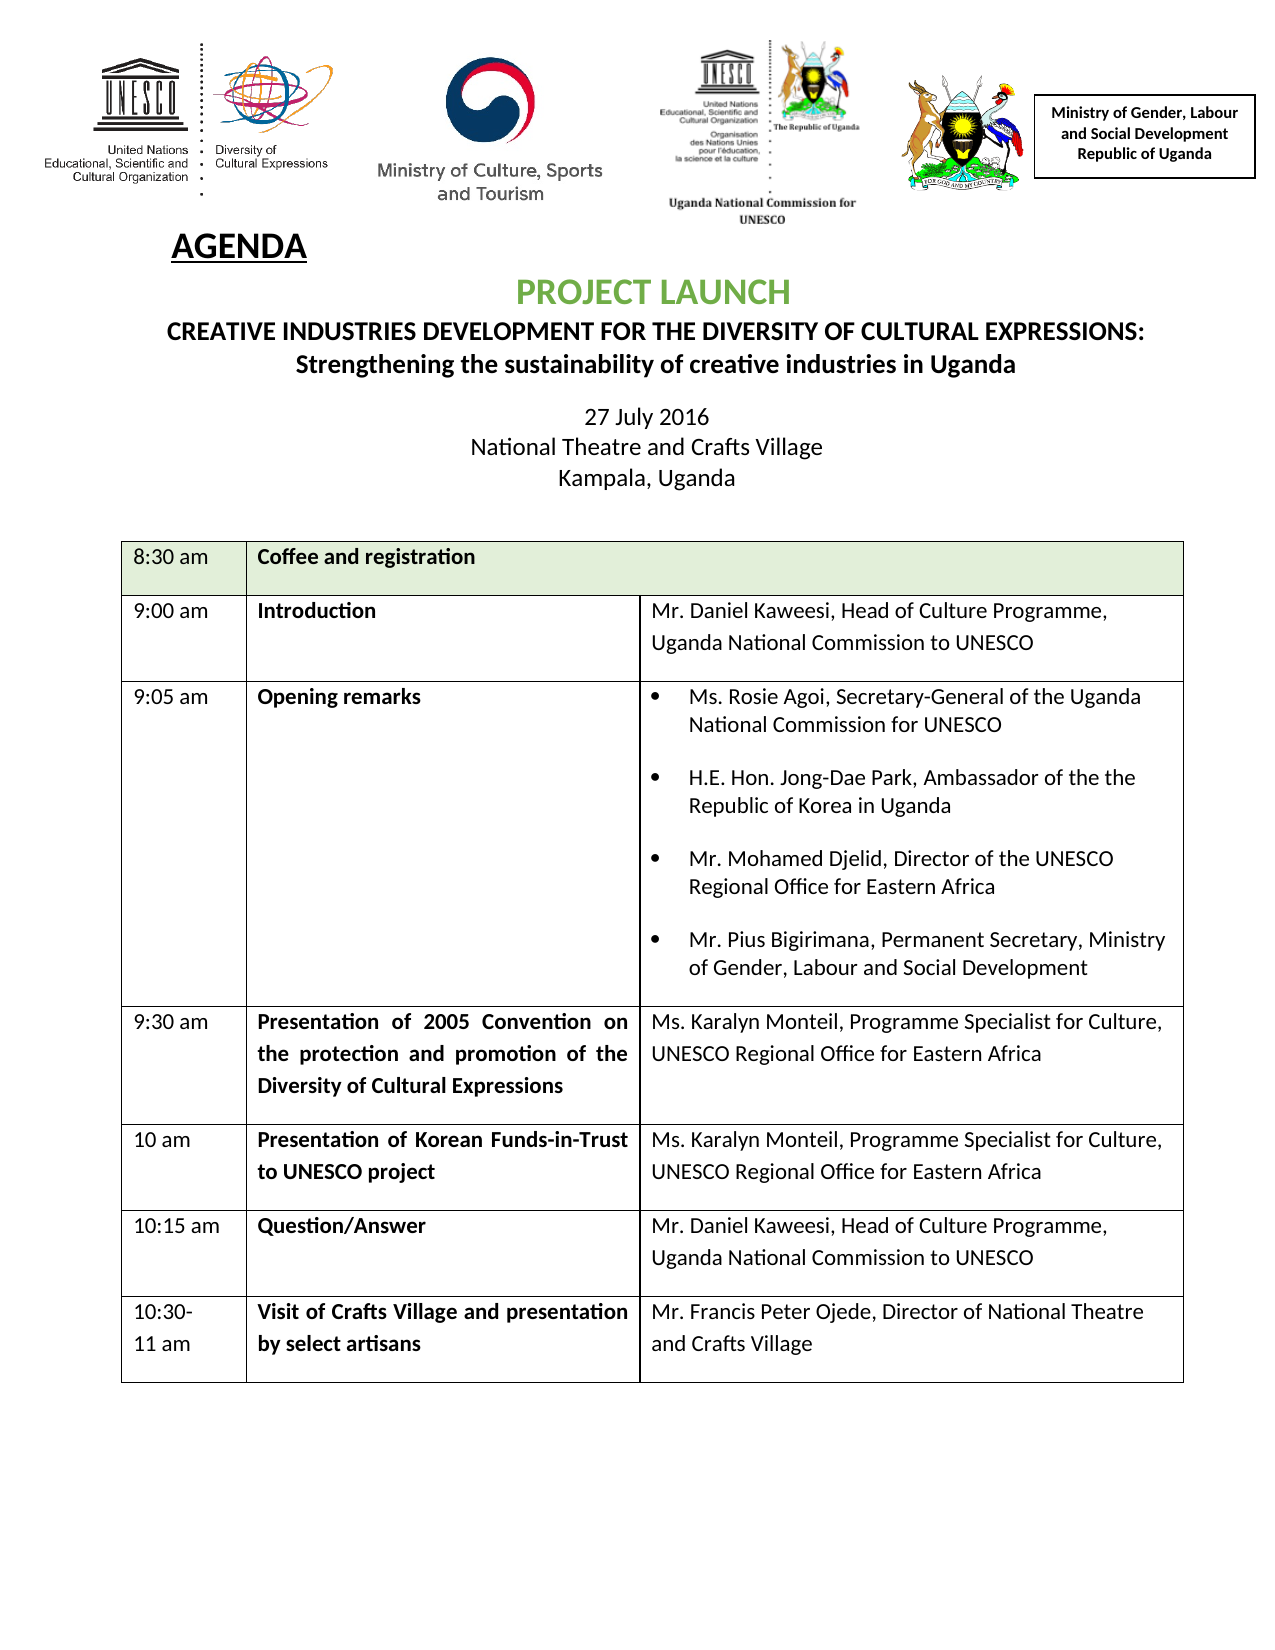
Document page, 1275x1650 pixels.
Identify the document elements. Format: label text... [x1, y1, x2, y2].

table_header Coffee and registration [247, 542, 1183, 595]
table_cell Mr. Daniel Kaweesi, Head of Culture Programme, Uganda National Commission to UNESCO [641, 1211, 1183, 1296]
table_cell Presentation of 2005 Convention on the protection and promotion of the Diversity of Cultural Expressions [247, 1007, 639, 1124]
table_cell Mr. Francis Peter Ojede, Director of National Theatre and Crafts Village [641, 1297, 1183, 1382]
table_cell Question/Answer [247, 1211, 639, 1296]
picture [14, 30, 641, 227]
table_cell 10:30- 11 am [122, 1297, 246, 1382]
table_cell Mr. Daniel Kaweesi, Head of Culture Programme, Uganda National Commission to UNESCO [641, 596, 1183, 681]
table_cell Visit of Crafts Village and presentation by select artisans [247, 1297, 639, 1382]
table_cell 9:05 am [122, 682, 246, 1006]
table_cell 10:15 am [122, 1211, 246, 1296]
table_cell Ms. Karalyn Monteil, Programme Specialist for Culture, UNESCO Regional Office for Eastern Africa [641, 1125, 1183, 1210]
table_cell Opening remarks [247, 682, 639, 1006]
table_cell Introduction [247, 596, 639, 681]
table_cell Ms. Rosie Agoi, Secretary-General of the Uganda National Commission for UNESCO H.E. Hon. Jong-Dae Park, Ambassador of the the Republic of Korea in Uganda Mr. Mohamed Djelid, Director of the UNESCO Regional Office for Eastern Africa Mr. Pius Bigirimana, Permanent Secretary, Ministry of Gender, Labour and Social Development [641, 682, 1183, 1006]
table_cell 9:00 am [122, 596, 246, 681]
text 27 July 2016 National Theatre and Crafts Village Kampala, Uganda [150, 401, 1144, 520]
table_cell Ms. Karalyn Monteil, Programme Specialist for Culture, UNESCO Regional Office for Eastern Africa [641, 1007, 1183, 1124]
picture [648, 40, 880, 233]
table_cell Presentation of Korean Funds-in-Trust to UNESCO project [247, 1125, 639, 1210]
table_cell 9:30 am [122, 1007, 246, 1124]
table_cell 10 am [122, 1125, 246, 1210]
text AGENDA PROJECT LAUNCH CREATIVE INDUSTRIES DEVELOPMENT FOR THE DIVERSITY OF CULTURAL EXPRESSIONS: Strengthening the sustainability of creative industries in Uganda [150, 148, 1162, 380]
table_header 8:30 am [122, 542, 246, 595]
